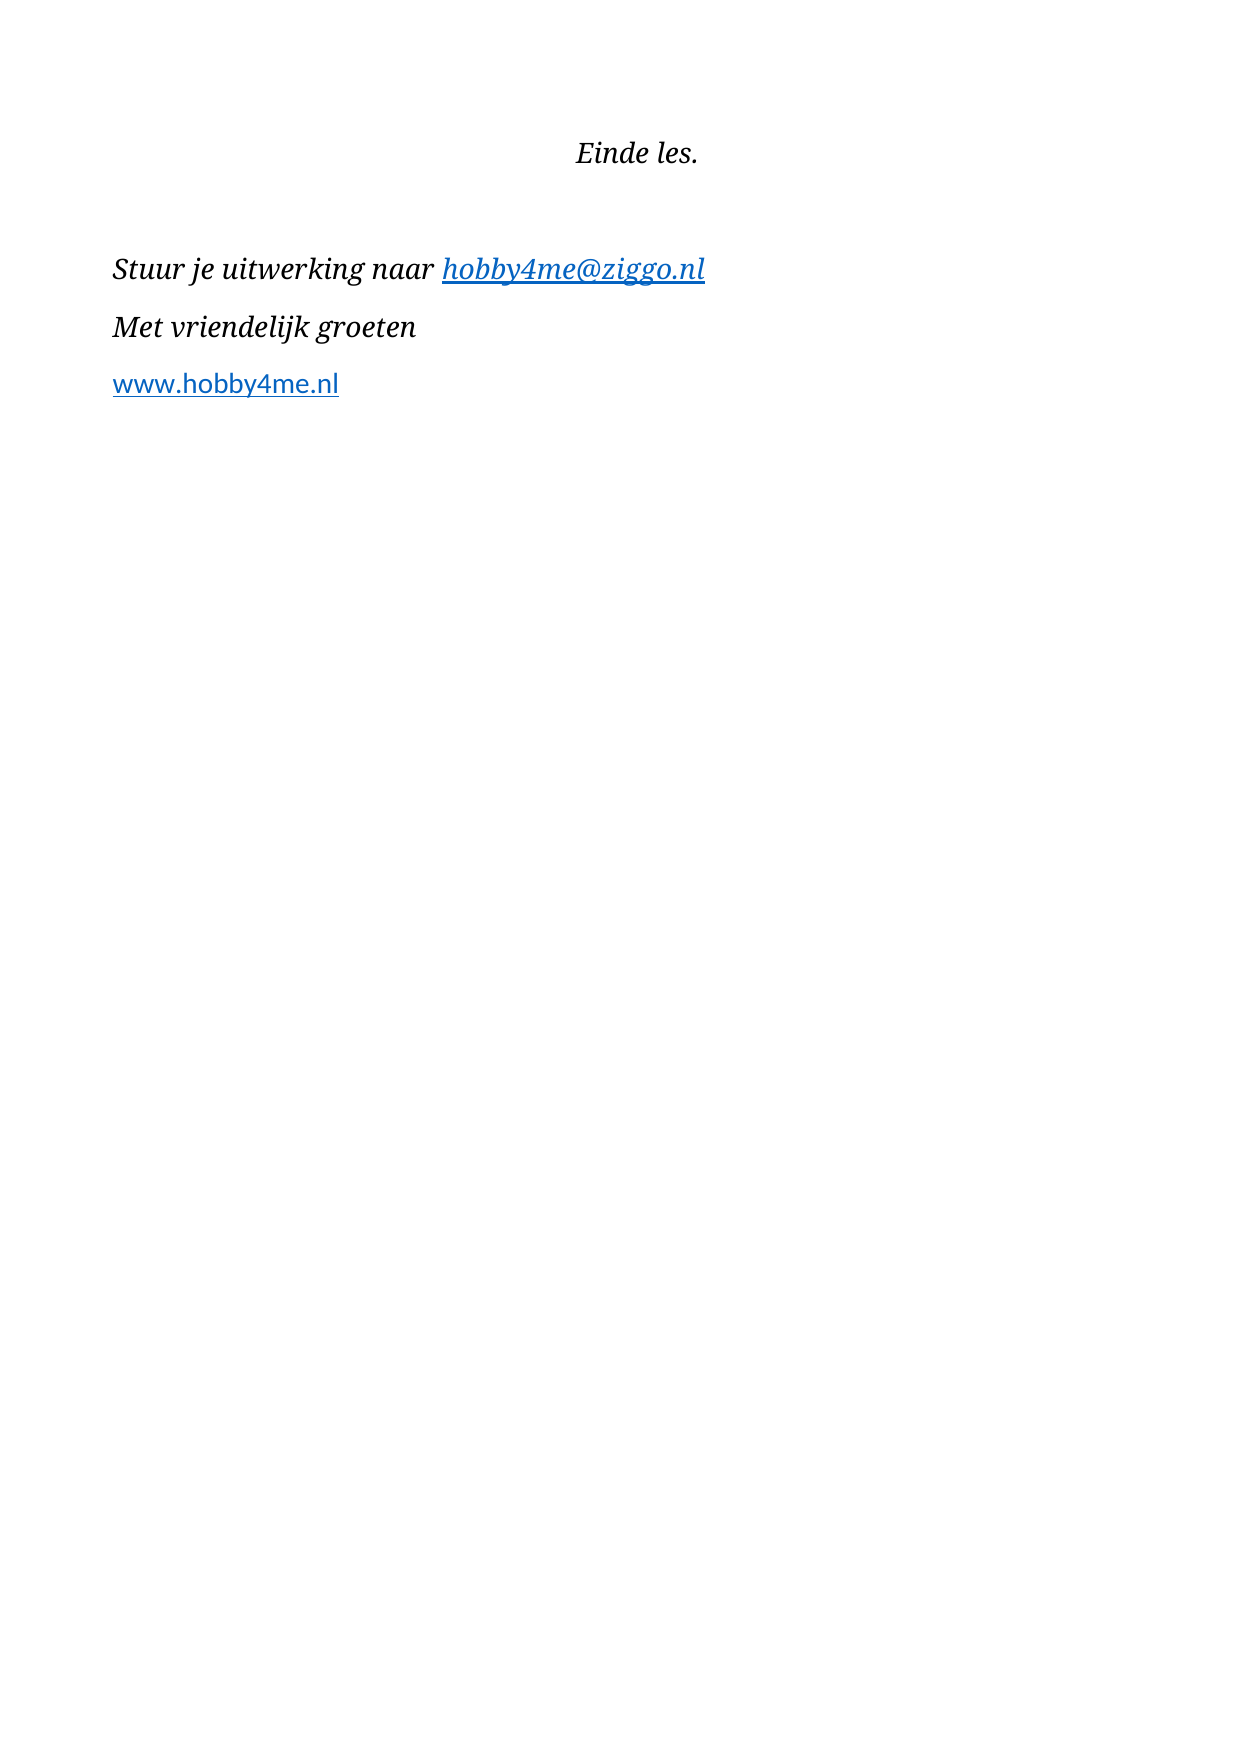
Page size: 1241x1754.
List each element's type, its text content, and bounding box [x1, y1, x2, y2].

text www.hobby4me.nl [112, 365, 1165, 401]
text Met vriendelijk groeten [112, 307, 1165, 345]
text Stuur je uitwerking naar hobby4me@ziggo.nl [112, 249, 1165, 287]
text Einde les. [112, 133, 1165, 171]
